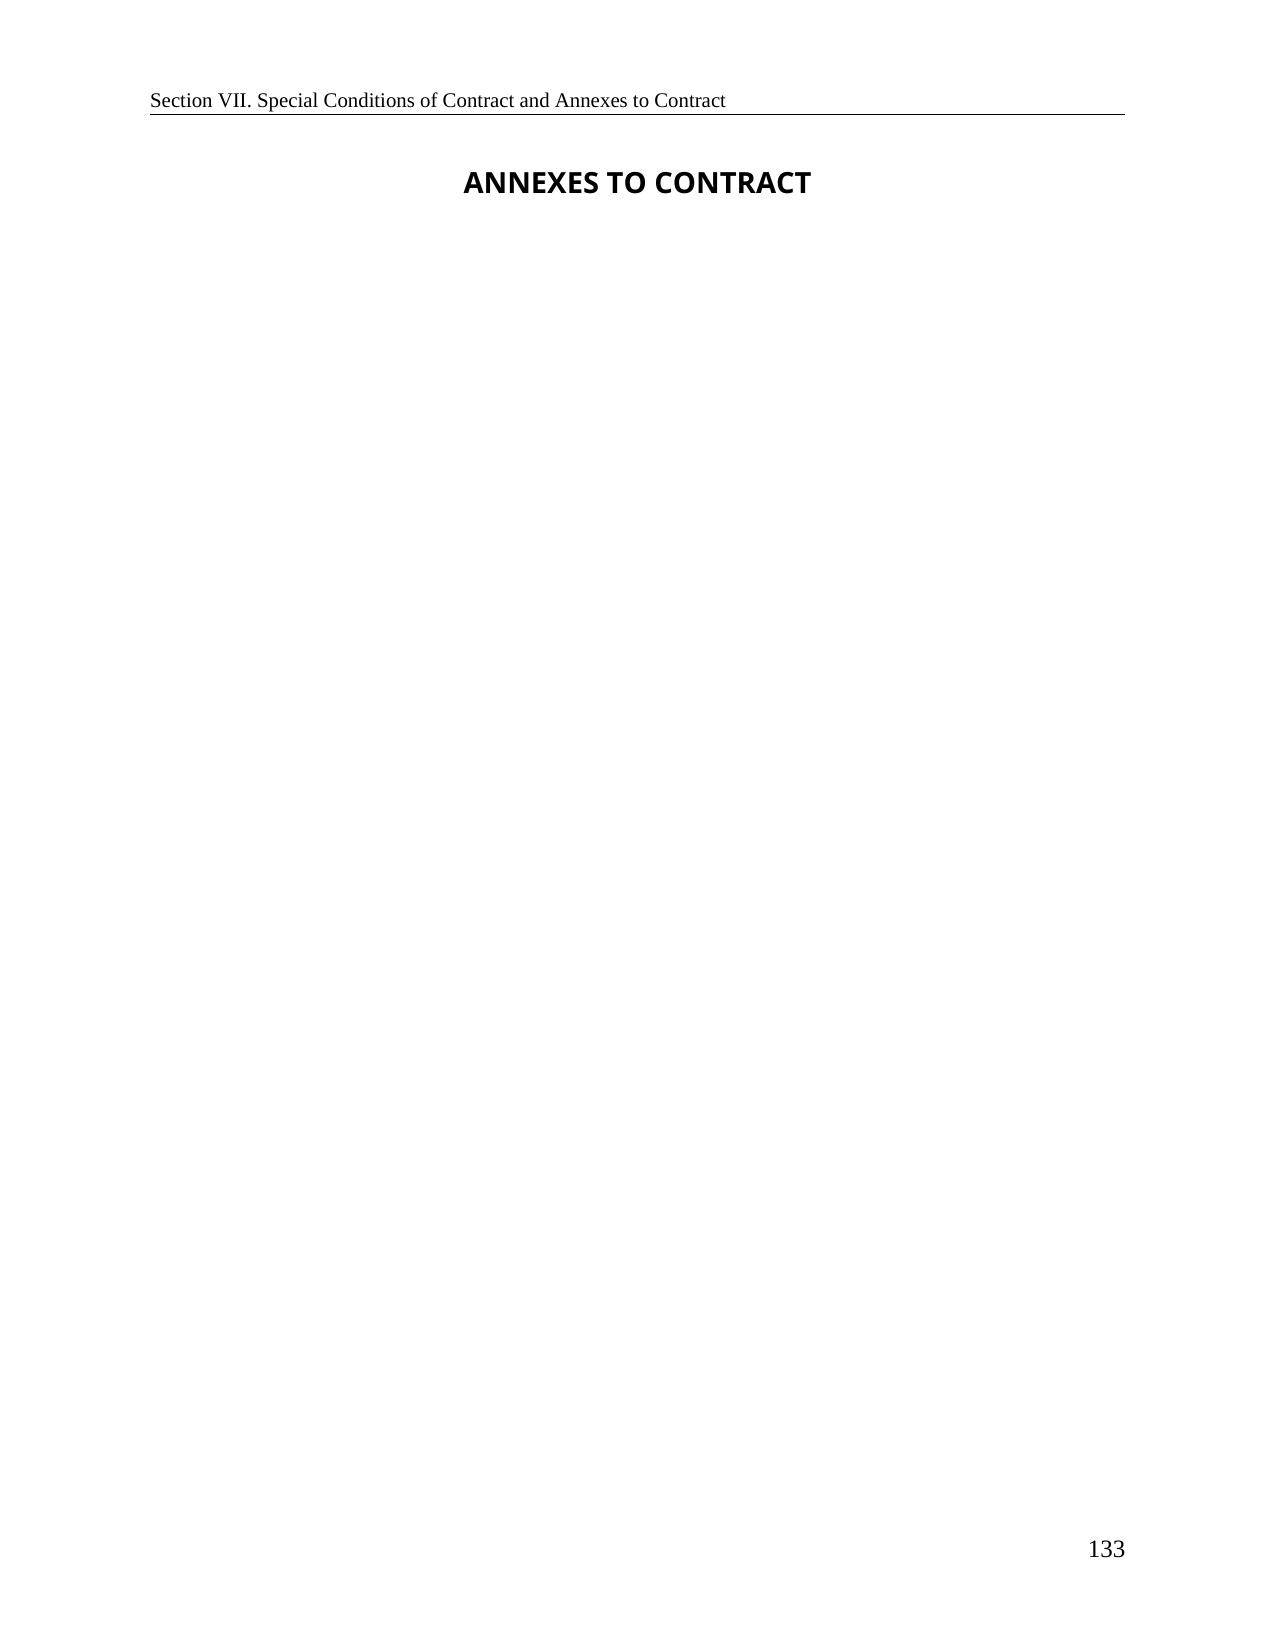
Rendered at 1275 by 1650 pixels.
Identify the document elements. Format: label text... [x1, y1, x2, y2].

subtitle ANNEXES TO CONTRACT [150, 162, 1125, 202]
